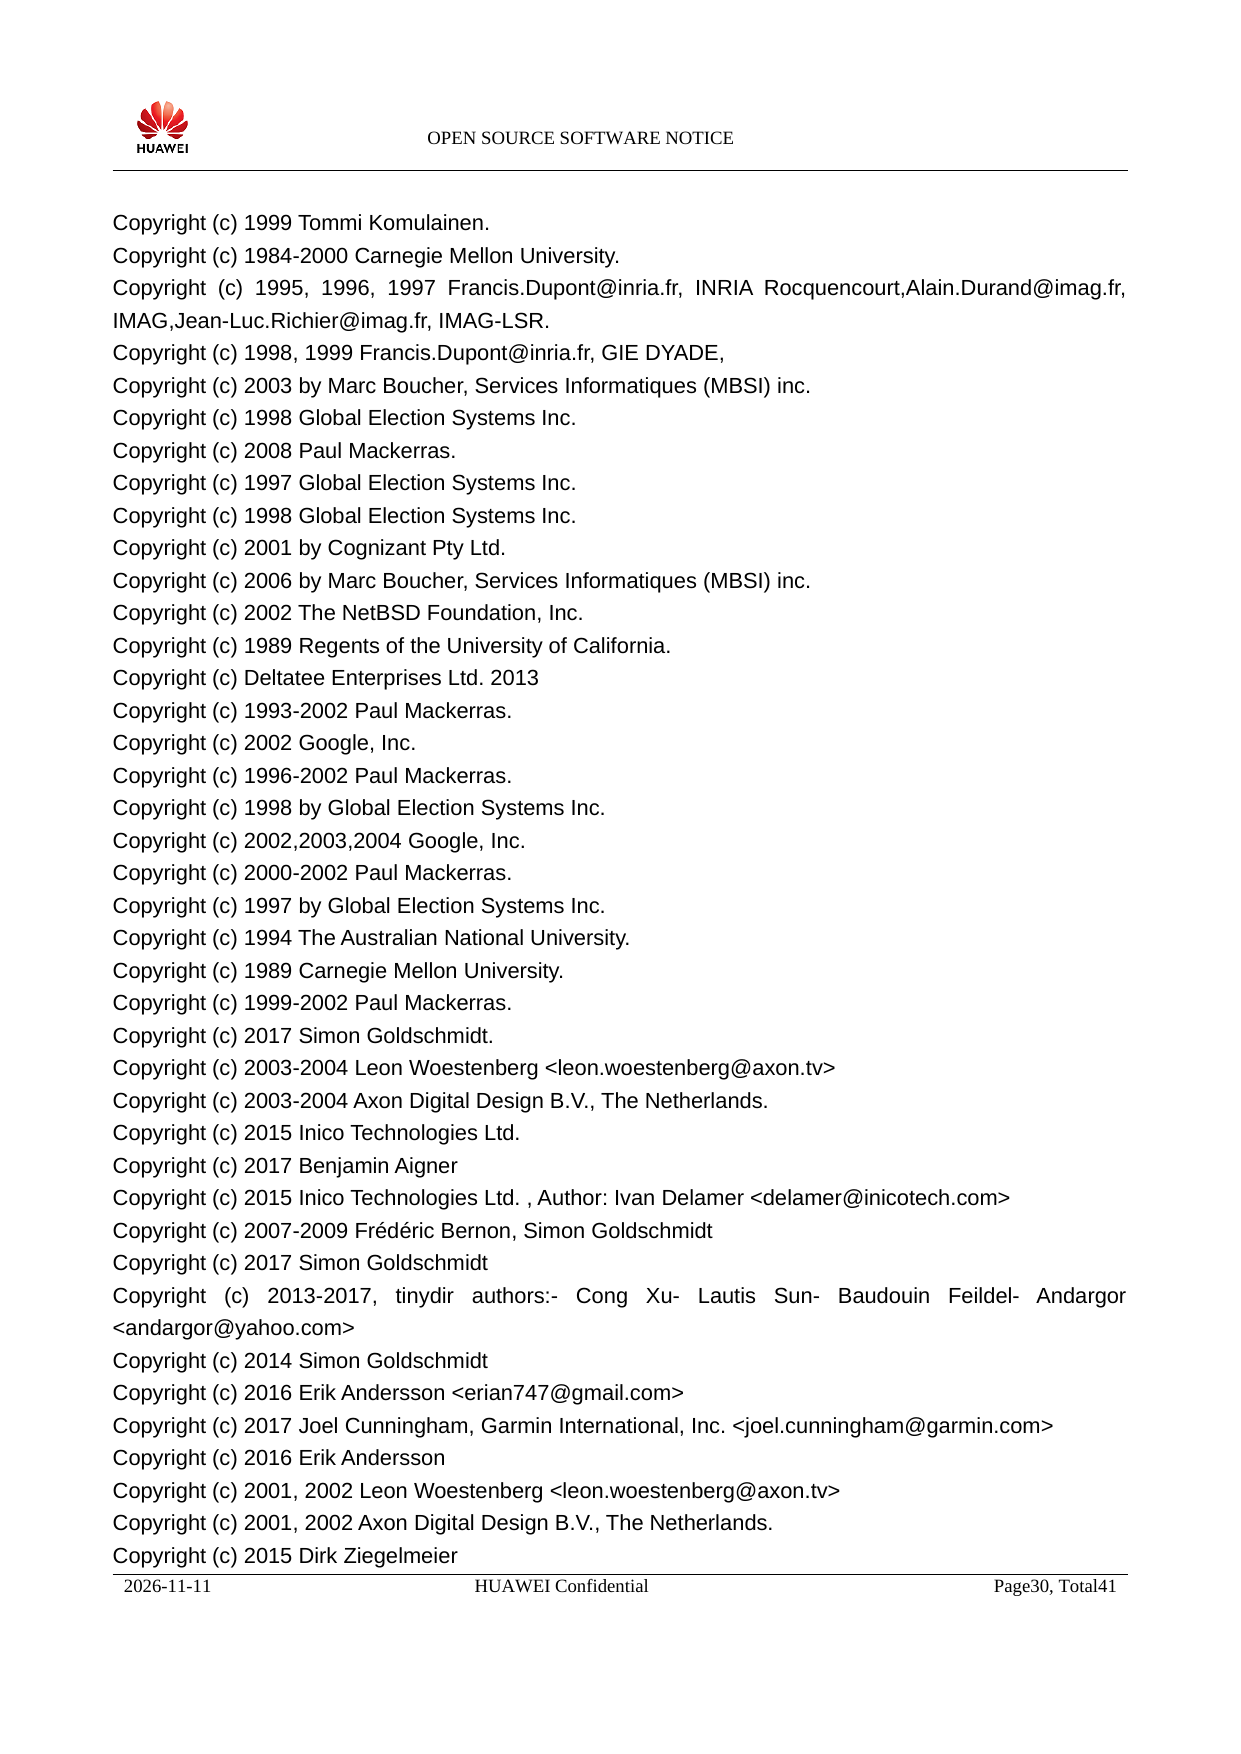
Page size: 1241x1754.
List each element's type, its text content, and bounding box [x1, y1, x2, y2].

picture [125, 88, 200, 164]
